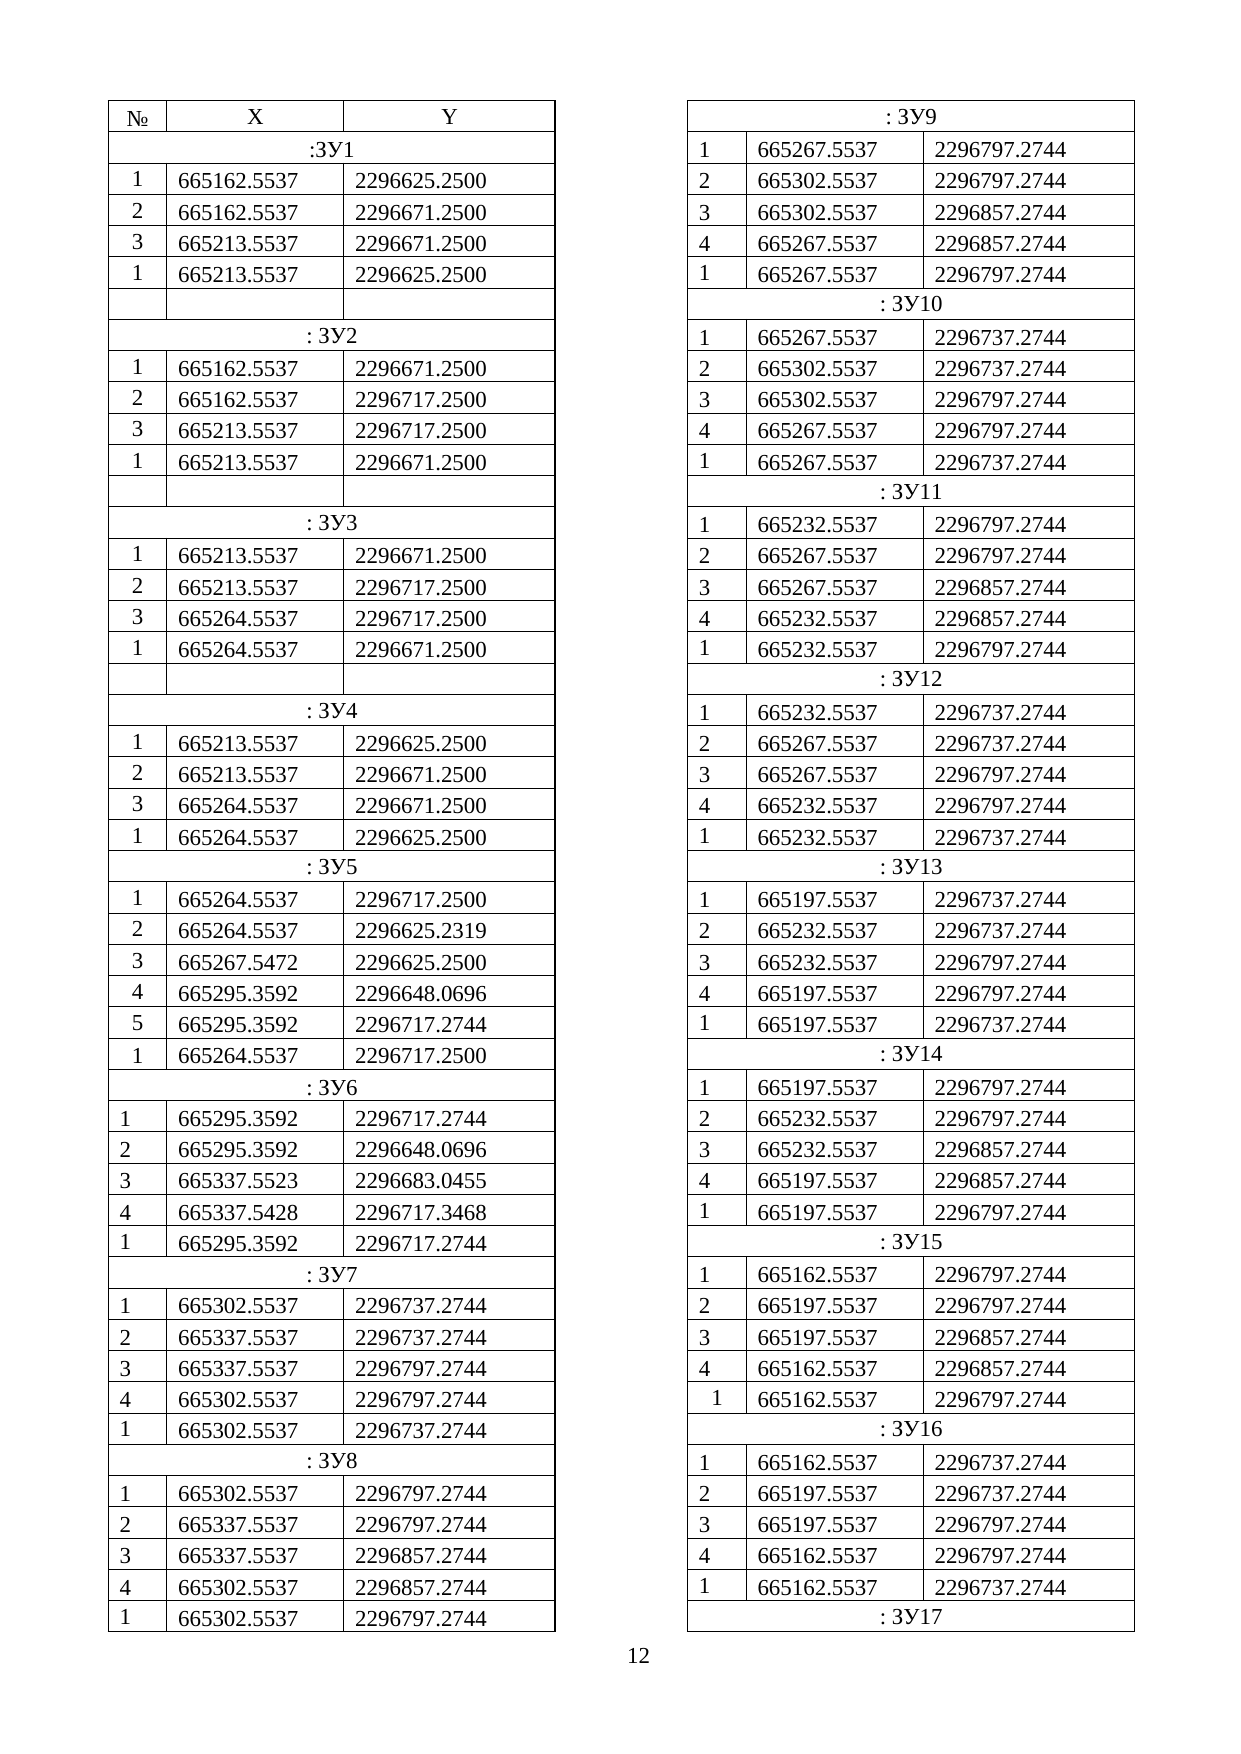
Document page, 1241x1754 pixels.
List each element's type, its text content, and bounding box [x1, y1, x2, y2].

table_cell 2296737.2744 [924, 726, 1134, 756]
table_cell 1 [109, 257, 166, 287]
table_cell 3 [688, 945, 746, 975]
table_cell 1 [688, 820, 746, 850]
table_cell 665197.5537 [747, 976, 923, 1006]
table_cell 2296797.2744 [924, 382, 1134, 412]
table_cell 665302.5537 [167, 1601, 343, 1631]
table_cell 665162.5537 [747, 1539, 923, 1569]
table_cell 2296797.2744 [924, 1539, 1134, 1569]
table_cell 2296797.2744 [924, 414, 1134, 444]
table_cell 665197.5537 [747, 1320, 923, 1350]
table_cell 1 [688, 507, 746, 537]
table_cell 665267.5537 [747, 257, 923, 287]
table_cell 2 [109, 382, 166, 412]
table_cell 2296683.0455 [344, 1164, 554, 1194]
table_cell 665267.5537 [747, 132, 923, 162]
table_cell 2296737.2744 [924, 445, 1134, 475]
table_cell 665267.5537 [747, 757, 923, 787]
table_cell 665267.5537 [747, 226, 923, 256]
table_cell 2296625.2500 [344, 726, 554, 756]
table_cell 4 [109, 1570, 166, 1600]
table_cell 665267.5472 [167, 945, 343, 975]
table_cell 2296717.2744 [344, 1007, 554, 1037]
table_cell 665232.5537 [747, 1132, 923, 1162]
table_cell 2296625.2500 [344, 945, 554, 975]
table_cell 3 [688, 195, 746, 225]
table_cell 3 [109, 945, 166, 975]
table_cell 2296797.2744 [924, 507, 1134, 537]
table_cell 2296737.2744 [344, 1414, 554, 1444]
table_cell : ЗУ15 [688, 1226, 1134, 1256]
table_cell 1 [688, 320, 746, 350]
table_cell 665213.5537 [167, 539, 343, 569]
table_cell 665302.5537 [167, 1570, 343, 1600]
table_cell 665213.5537 [167, 226, 343, 256]
table_cell 4 [109, 1195, 166, 1225]
table_cell 2296797.2744 [344, 1351, 554, 1381]
table_cell 2296797.2744 [924, 257, 1134, 287]
table_cell 1 [109, 726, 166, 756]
table_cell 665162.5537 [747, 1570, 923, 1600]
table_cell 2296717.2500 [344, 414, 554, 444]
table_cell 665197.5537 [747, 1195, 923, 1225]
table_cell 2 [688, 351, 746, 381]
table_cell 2296737.2744 [924, 320, 1134, 350]
table_cell 665295.3592 [167, 1132, 343, 1162]
table_cell 2296797.2744 [924, 1257, 1134, 1287]
table_cell 1 [688, 695, 746, 725]
table_cell 1 [109, 445, 166, 475]
table_cell 2296797.2744 [924, 132, 1134, 162]
table_cell 2296857.2744 [924, 1164, 1134, 1194]
table_cell 4 [688, 226, 746, 256]
table_cell 2296737.2744 [924, 695, 1134, 725]
table_cell 2296857.2744 [344, 1570, 554, 1600]
table_cell 2296717.2500 [344, 570, 554, 600]
table_cell [344, 664, 554, 694]
table_cell 665337.5523 [167, 1164, 343, 1194]
table_cell 4 [688, 1539, 746, 1569]
table_cell 4 [688, 1164, 746, 1194]
table_cell 1 [109, 164, 166, 194]
table_cell 3 [688, 1507, 746, 1537]
table_cell 2296797.2744 [924, 757, 1134, 787]
table_cell 2296671.2500 [344, 789, 554, 819]
table_cell 4 [688, 414, 746, 444]
table_cell 665267.5537 [747, 414, 923, 444]
table_cell 2296737.2744 [924, 914, 1134, 944]
table_cell 2296857.2744 [924, 226, 1134, 256]
table_cell 2296797.2744 [344, 1476, 554, 1506]
table_cell [167, 289, 343, 319]
table_cell 2296671.2500 [344, 195, 554, 225]
table_cell 1 [109, 1414, 166, 1444]
table_cell 3 [109, 1351, 166, 1381]
table_cell 2296857.2744 [924, 570, 1134, 600]
table_cell 2 [109, 570, 166, 600]
table_cell : ЗУ7 [109, 1257, 554, 1287]
table_cell 3 [109, 414, 166, 444]
table_cell 665162.5537 [167, 382, 343, 412]
table_cell 665302.5537 [167, 1382, 343, 1412]
table_cell 2296737.2744 [344, 1289, 554, 1319]
table_cell 2 [109, 195, 166, 225]
table_cell : ЗУ8 [109, 1445, 554, 1475]
table_cell 2296648.0696 [344, 1132, 554, 1162]
table_cell 1 [688, 132, 746, 162]
table_cell 2296737.2744 [924, 882, 1134, 912]
table_header № [109, 101, 166, 131]
table_cell 2296717.2500 [344, 382, 554, 412]
table_cell 2 [109, 914, 166, 944]
table_cell : ЗУ13 [688, 851, 1134, 881]
table_cell 2296737.2744 [924, 1476, 1134, 1506]
table_cell 665295.3592 [167, 1007, 343, 1037]
table_cell 1 [688, 445, 746, 475]
table_cell 665162.5537 [747, 1445, 923, 1475]
table_cell 4 [688, 601, 746, 631]
table_cell 3 [109, 226, 166, 256]
table_cell 2 [688, 914, 746, 944]
table_cell 2 [688, 1476, 746, 1506]
table_cell 2296797.2744 [924, 1101, 1134, 1131]
table_cell 2296857.2744 [924, 1132, 1134, 1162]
table_cell [344, 289, 554, 319]
table_cell 1 [109, 820, 166, 850]
table_cell 2296625.2500 [344, 820, 554, 850]
table_cell 665267.5537 [747, 445, 923, 475]
table_cell 665267.5537 [747, 726, 923, 756]
table_cell 1 [109, 1476, 166, 1506]
table_cell 665337.5537 [167, 1351, 343, 1381]
table_cell 2296797.2744 [924, 1382, 1134, 1412]
table_cell : ЗУ16 [688, 1414, 1134, 1444]
table_cell 665162.5537 [167, 164, 343, 194]
table_cell 1 [688, 1195, 746, 1225]
table_cell : ЗУ9 [688, 101, 1134, 131]
table_cell 665337.5428 [167, 1195, 343, 1225]
table_cell 665213.5537 [167, 757, 343, 787]
table_cell 665337.5537 [167, 1539, 343, 1569]
table_cell 5 [109, 1007, 166, 1037]
table_cell 2296737.2744 [924, 1007, 1134, 1037]
table_cell 665264.5537 [167, 789, 343, 819]
table_cell 665232.5537 [747, 914, 923, 944]
table_cell 1 [688, 1257, 746, 1287]
table_cell 2 [109, 1320, 166, 1350]
table_cell : ЗУ10 [688, 289, 1134, 319]
table_cell 2296797.2744 [924, 1195, 1134, 1225]
table_cell 3 [688, 570, 746, 600]
table_cell 2 [688, 726, 746, 756]
table_cell 1 [688, 257, 746, 287]
table_cell 2296717.2500 [344, 882, 554, 912]
table_cell 665197.5537 [747, 1070, 923, 1100]
table_cell 2296797.2744 [924, 1070, 1134, 1100]
table_cell 2296648.0696 [344, 976, 554, 1006]
table_cell 665232.5537 [747, 945, 923, 975]
table_cell 2296671.2500 [344, 632, 554, 662]
table_cell 665162.5537 [747, 1257, 923, 1287]
table_cell 2296797.2744 [924, 976, 1134, 1006]
table_cell 4 [109, 1382, 166, 1412]
table_cell 665213.5537 [167, 257, 343, 287]
table_cell 2296857.2744 [924, 601, 1134, 631]
table_cell 1 [109, 1101, 166, 1131]
table_cell 665264.5537 [167, 914, 343, 944]
table_cell 665295.3592 [167, 976, 343, 1006]
table_cell 665264.5537 [167, 601, 343, 631]
table_cell 665197.5537 [747, 1164, 923, 1194]
table_cell 665264.5537 [167, 882, 343, 912]
table_cell 665162.5537 [167, 351, 343, 381]
table_cell : ЗУ14 [688, 1039, 1134, 1069]
table_header Х [167, 101, 343, 131]
table_cell 2296797.2744 [924, 945, 1134, 975]
table_cell 665197.5537 [747, 882, 923, 912]
table_cell 2296671.2500 [344, 757, 554, 787]
table_cell 665264.5537 [167, 632, 343, 662]
table_cell 665337.5537 [167, 1320, 343, 1350]
table_cell 4 [688, 1351, 746, 1381]
table_cell 1 [688, 1382, 746, 1412]
table_cell 2296797.2744 [344, 1382, 554, 1412]
table_cell 665302.5537 [747, 164, 923, 194]
table_cell 3 [109, 789, 166, 819]
table_cell 665302.5537 [167, 1289, 343, 1319]
table_cell : ЗУ4 [109, 695, 554, 725]
table_cell 665232.5537 [747, 789, 923, 819]
table_cell 1 [109, 1226, 166, 1256]
table_cell 2296857.2744 [924, 1351, 1134, 1381]
table_cell 665162.5537 [167, 195, 343, 225]
table_cell 665302.5537 [167, 1476, 343, 1506]
table_cell : ЗУ2 [109, 320, 554, 350]
table_cell : ЗУ6 [109, 1070, 554, 1100]
table_cell 665197.5537 [747, 1289, 923, 1319]
table_cell : ЗУ11 [688, 476, 1134, 506]
table_cell 2296797.2744 [924, 164, 1134, 194]
table_cell 665264.5537 [167, 1039, 343, 1069]
table_cell 1 [688, 1007, 746, 1037]
table_cell 665197.5537 [747, 1507, 923, 1537]
table_cell 1 [688, 632, 746, 662]
table_cell 665232.5537 [747, 601, 923, 631]
table_cell 2296857.2744 [924, 195, 1134, 225]
table_cell 1 [688, 1570, 746, 1600]
table_cell 665213.5537 [167, 570, 343, 600]
table_cell : ЗУ12 [688, 664, 1134, 694]
table_cell [109, 289, 166, 319]
table_cell 1 [109, 351, 166, 381]
table_cell 665213.5537 [167, 414, 343, 444]
table_cell 665267.5537 [747, 539, 923, 569]
table_cell 2296717.2500 [344, 601, 554, 631]
table_cell 665267.5537 [747, 320, 923, 350]
table_cell 2296671.2500 [344, 351, 554, 381]
table_cell 2296671.2500 [344, 226, 554, 256]
table_cell 665162.5537 [747, 1351, 923, 1381]
table_cell 2296857.2744 [924, 1320, 1134, 1350]
table_cell 1 [109, 632, 166, 662]
table_cell [167, 664, 343, 694]
table_cell 2296737.2744 [924, 351, 1134, 381]
table_cell : ЗУ3 [109, 507, 554, 537]
table_cell 2296797.2744 [924, 1507, 1134, 1537]
table_cell 2 [688, 539, 746, 569]
table_cell 665264.5537 [167, 820, 343, 850]
table_cell 3 [688, 757, 746, 787]
table_cell 3 [688, 1132, 746, 1162]
table_cell 2296717.2500 [344, 1039, 554, 1069]
table_cell 665295.3592 [167, 1101, 343, 1131]
table_cell 665213.5537 [167, 445, 343, 475]
table_cell : ЗУ5 [109, 851, 554, 881]
table_cell 2 [688, 1101, 746, 1131]
table_cell 2296737.2744 [924, 1570, 1134, 1600]
table_cell 2296671.2500 [344, 539, 554, 569]
table_cell [344, 476, 554, 506]
table_cell 1 [688, 1070, 746, 1100]
table_cell 2296717.2744 [344, 1101, 554, 1131]
table_cell [167, 476, 343, 506]
table_cell 2296797.2744 [924, 539, 1134, 569]
table_cell 665197.5537 [747, 1007, 923, 1037]
table_cell 1 [109, 1601, 166, 1631]
table_cell 1 [109, 539, 166, 569]
table_cell 2296857.2744 [344, 1539, 554, 1569]
table_cell 665197.5537 [747, 1476, 923, 1506]
table_cell 2296717.2744 [344, 1226, 554, 1256]
table_cell 2 [688, 1289, 746, 1319]
table_cell 665232.5537 [747, 632, 923, 662]
table_cell 2 [109, 1132, 166, 1162]
table_cell 2296737.2744 [344, 1320, 554, 1350]
table_cell 665302.5537 [747, 351, 923, 381]
table_cell 3 [109, 601, 166, 631]
table_cell 665302.5537 [747, 195, 923, 225]
table_cell 1 [109, 1039, 166, 1069]
table_cell 1 [109, 1289, 166, 1319]
table_cell 2296797.2744 [344, 1601, 554, 1631]
table_cell 2296797.2744 [924, 789, 1134, 819]
table_cell 3 [109, 1539, 166, 1569]
table_cell 665232.5537 [747, 507, 923, 537]
table_cell 2296717.3468 [344, 1195, 554, 1225]
table_cell 665232.5537 [747, 1101, 923, 1131]
table_cell 2296737.2744 [924, 1445, 1134, 1475]
table_cell 2296737.2744 [924, 820, 1134, 850]
table_cell 4 [688, 976, 746, 1006]
table_cell 1 [109, 882, 166, 912]
table_cell : ЗУ17 [688, 1601, 1134, 1631]
table_cell :ЗУ1 [109, 132, 554, 162]
table_cell 2296625.2500 [344, 257, 554, 287]
table_cell 665232.5537 [747, 695, 923, 725]
table_cell 2296671.2500 [344, 445, 554, 475]
table_cell 665295.3592 [167, 1226, 343, 1256]
table_cell 665267.5537 [747, 570, 923, 600]
table_header Y [344, 101, 554, 131]
table_cell 665302.5537 [747, 382, 923, 412]
table_cell 665213.5537 [167, 726, 343, 756]
table_cell 2 [109, 757, 166, 787]
table_cell 2 [109, 1507, 166, 1537]
table_cell 3 [109, 1164, 166, 1194]
table_cell 2296797.2744 [924, 1289, 1134, 1319]
table_cell 2296625.2319 [344, 914, 554, 944]
table_cell 3 [688, 382, 746, 412]
table_cell 665162.5537 [747, 1382, 923, 1412]
table_cell 665232.5537 [747, 820, 923, 850]
table_cell 1 [688, 1445, 746, 1475]
table_cell 2 [688, 164, 746, 194]
table_cell [109, 664, 166, 694]
table_cell [109, 476, 166, 506]
table_cell 2296797.2744 [924, 632, 1134, 662]
table_cell 2296797.2744 [344, 1507, 554, 1537]
table_cell 4 [109, 976, 166, 1006]
table_cell 1 [688, 882, 746, 912]
table_cell 4 [688, 789, 746, 819]
table_cell 3 [688, 1320, 746, 1350]
table_cell 665337.5537 [167, 1507, 343, 1537]
table_cell 665302.5537 [167, 1414, 343, 1444]
table_cell 2296625.2500 [344, 164, 554, 194]
